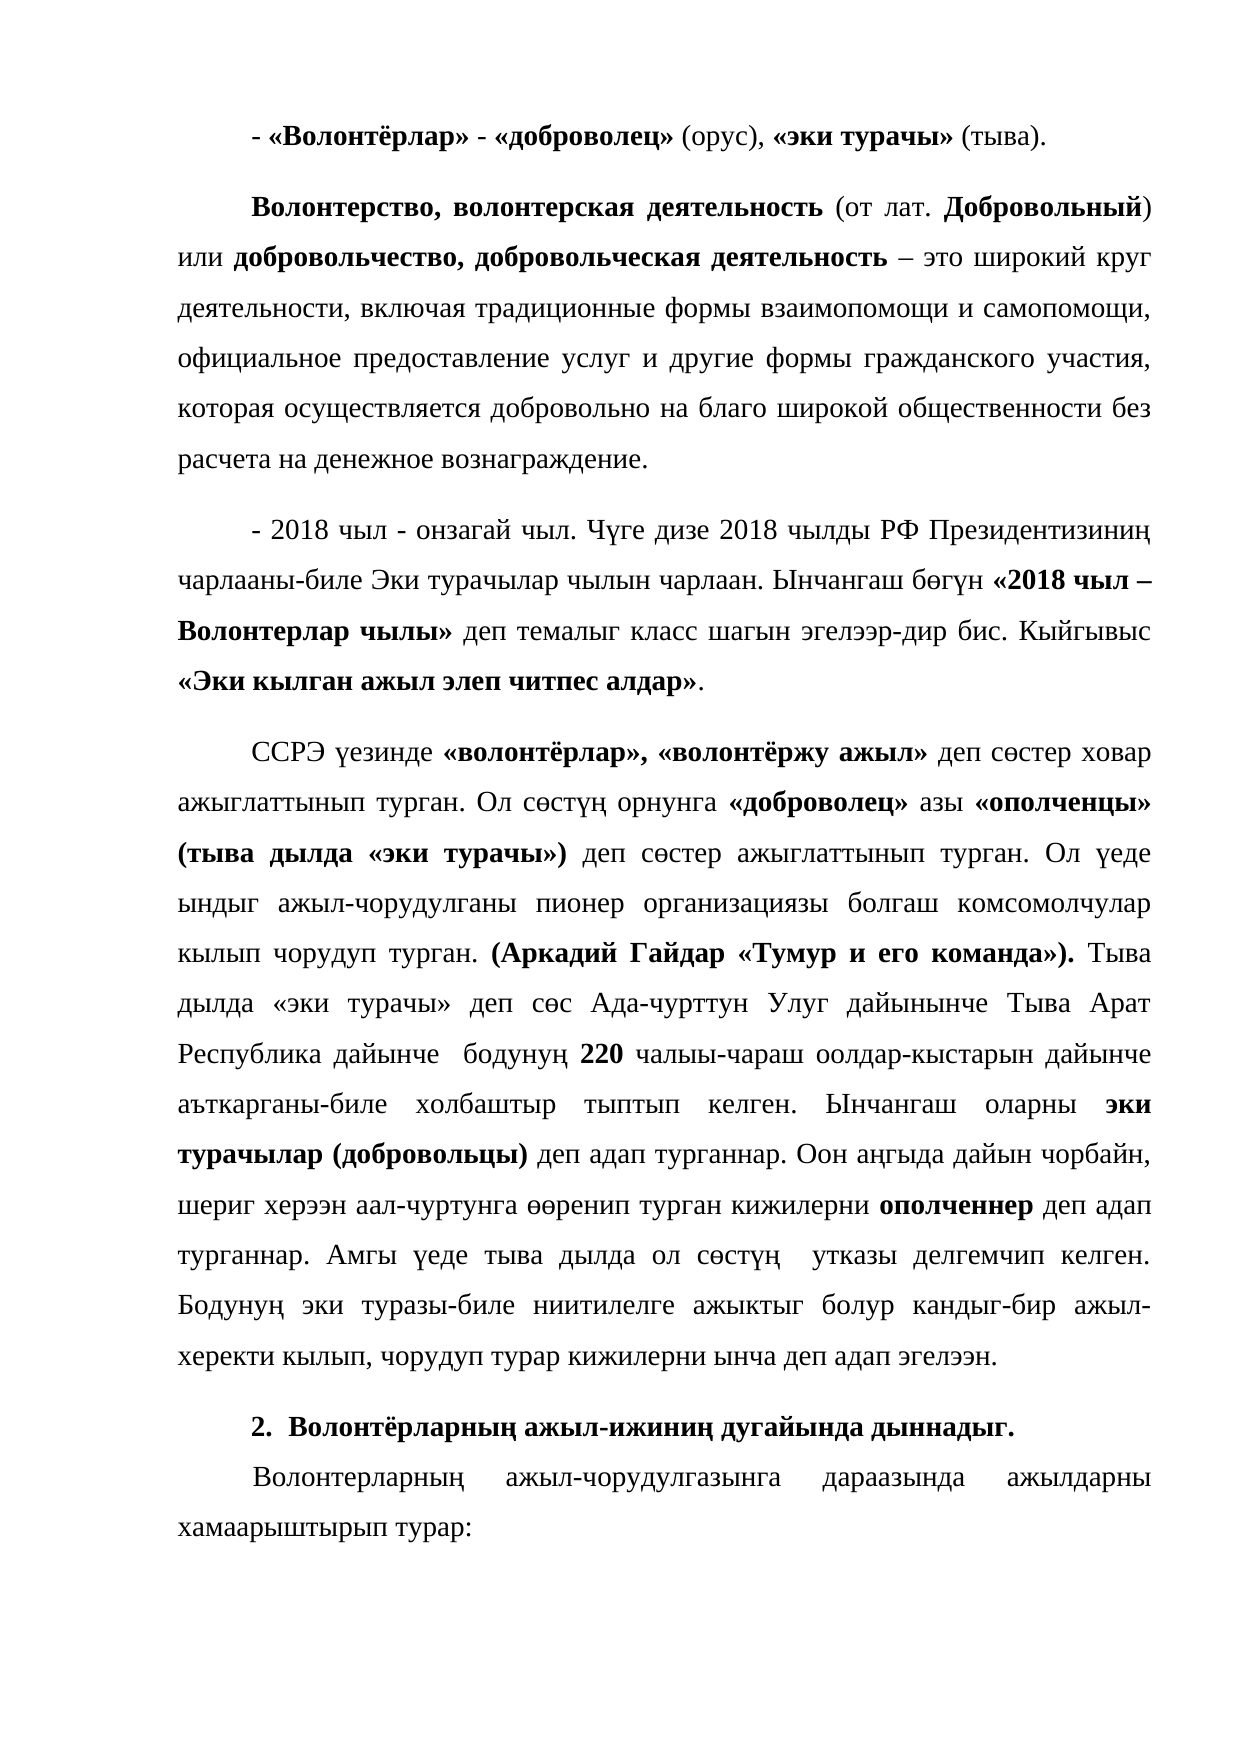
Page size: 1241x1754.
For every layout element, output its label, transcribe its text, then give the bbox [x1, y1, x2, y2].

text - «Волонтёрлар» - «доброволец» (орус), «эки турачы» (тыва). [177, 118, 1152, 152]
list Волонтёрларның ажыл-ижиниң дугайында дыннадыг. [251, 1409, 1152, 1442]
text Волонтерларның ажыл-чорудулгазынга дараазында ажылдарны хамаарыштырып турар: [177, 1459, 1152, 1543]
text ССРЭ үезинде «волонтёрлар», «волонтёржу ажыл» деп сɵстер ховар ажыглаттынып турган. Ол сɵстүң орнунга «доброволец» азы «ополченцы» (тыва дылда «эки турачы») деп сɵстер ажыглаттынып турган. Ол үеде ындыг ажыл-чорудулганы пионер организациязы болгаш комсомолчулар кылып чорудуп турган. (Аркадий Гайдар «Тумур и его команда»). Тыва дылда «эки турачы» деп сɵс Ада-чурттун Улуг дайынынче Тыва Арат Республика дайынче бодунуң 220 чалыы-чараш оолдар-кыстарын дайынче аъткарганы-биле холбаштыр тыптып келген. Ынчангаш оларны эки турачылар (добровольцы) деп адап турганнар. Оон аңгыда дайын чорбайн, шериг херээн аал-чуртунга ɵɵренип турган кижилерни ополченнер деп адап турганнар. Амгы үеде тыва дылда ол сɵстүң утказы делгемчип келген. Бодунуң эки туразы-биле ниитилелге ажыктыг болур кандыг-бир ажыл-херекти кылып, чорудуп турар кижилерни ынча деп адап эгелээн. [177, 734, 1152, 1371]
text Волонтерство, волонтерская деятельность (от лат. Добровольный) или добровольчество, добровольческая деятельность – это широкий круг деятельности, включая традиционные формы взаимопомощи и самопомощи, официальное предоставление услуг и другие формы гражданского участия, которая осуществляется добровольно на благо широкой общественности без расчета на денежное вознаграждение. [177, 189, 1152, 474]
text - 2018 чыл - онзагай чыл. Чүге дизе 2018 чылды РФ Президентизиниң чарлааны-биле Эки турачылар чылын чарлаан. Ынчангаш бɵгүн «2018 чыл – Волонтерлар чылы» деп темалыг класс шагын эгелээр-дир бис. Кыйгывыс «Эки кылган ажыл элеп читпес алдар». [177, 512, 1152, 696]
